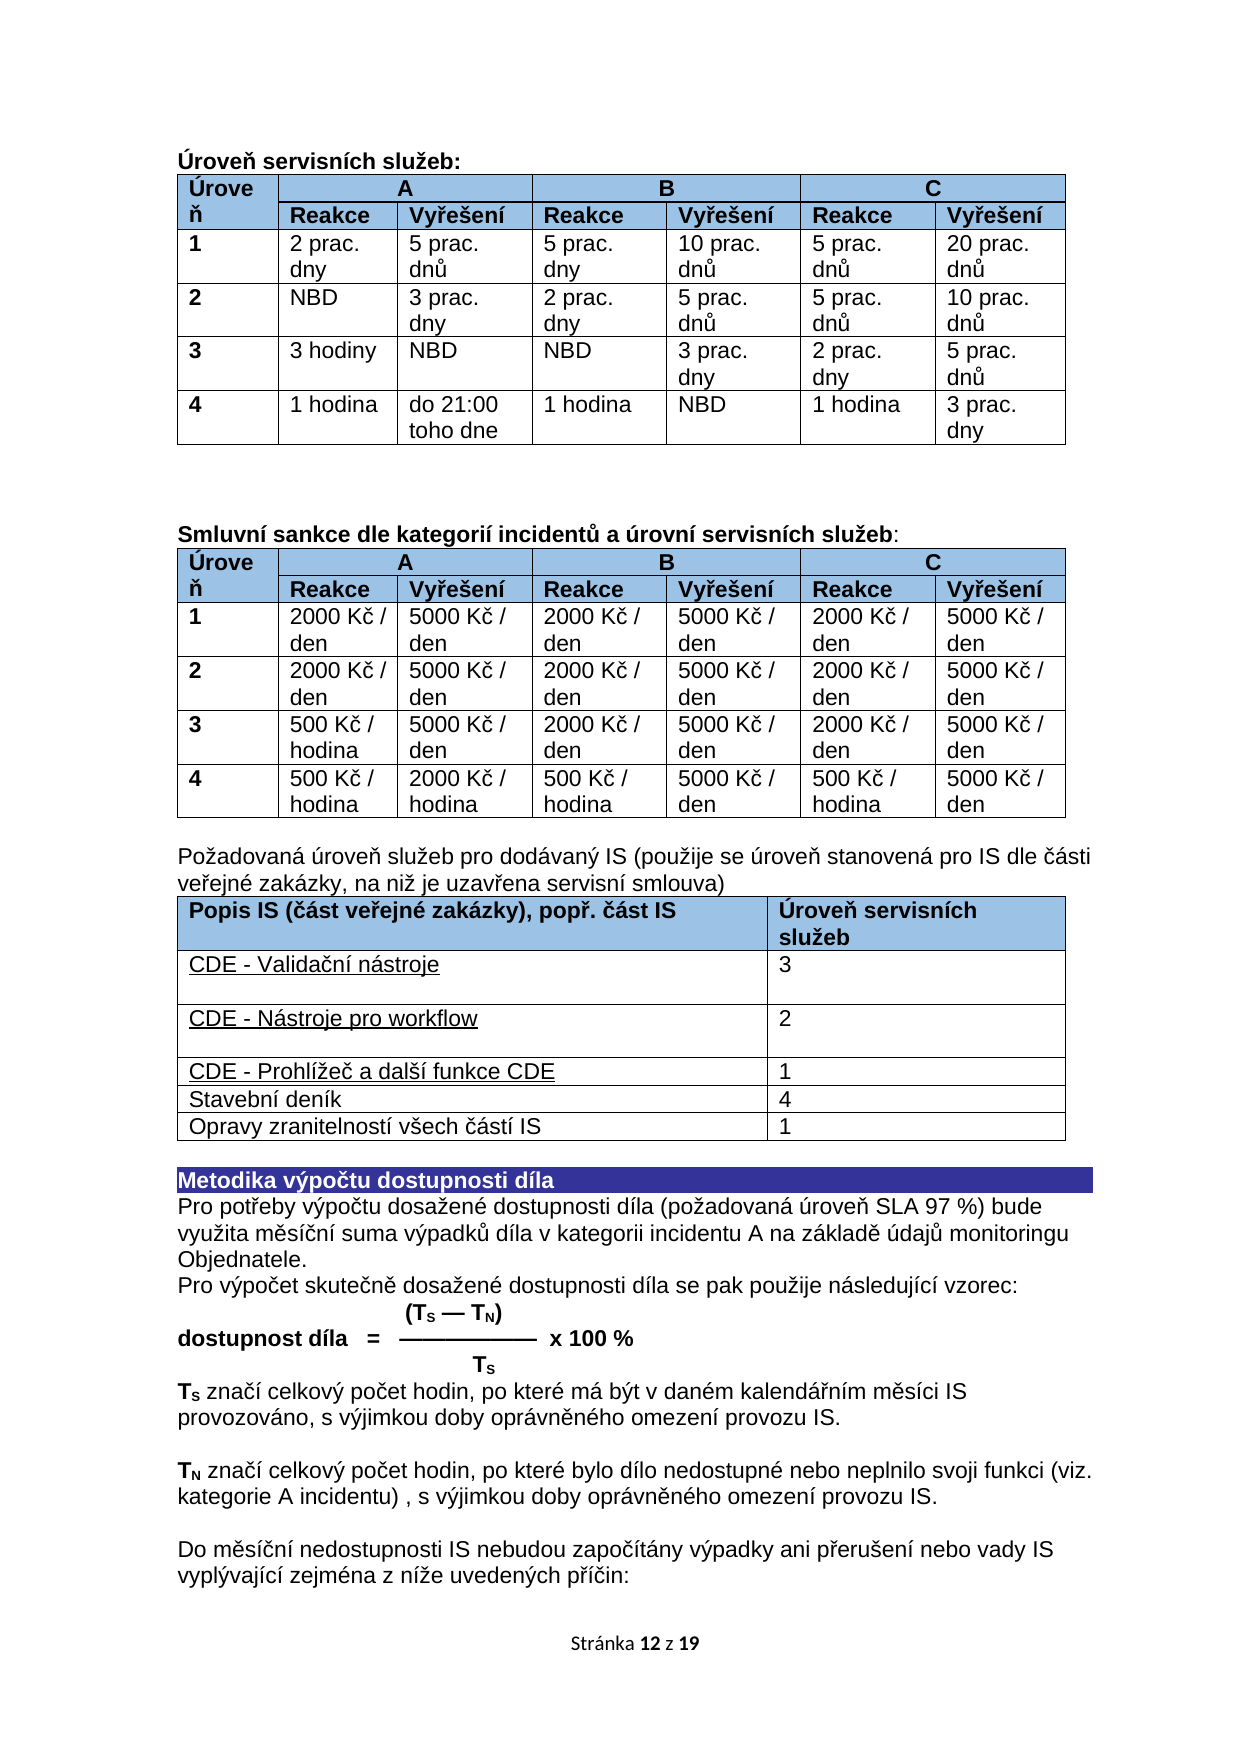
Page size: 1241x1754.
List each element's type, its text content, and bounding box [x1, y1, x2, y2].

table_cell 5000 Kč / den [398, 657, 532, 710]
table_cell CDE - Nástroje pro workflow [178, 1005, 767, 1057]
table_cell 3 [768, 951, 1065, 1003]
table_cell Reakce [533, 203, 666, 229]
table_cell 1 hodina [533, 391, 666, 444]
table_cell NBD [667, 391, 800, 444]
table_cell Stavební deník [178, 1086, 767, 1112]
text Pro potřeby výpočtu dosažené dostupnosti díla (požadovaná úroveň SLA 97 %) bude využita měsíční suma výpadků díla v kategorii incidentu A na základě údajů monitoringu Objednatele. [177, 1193, 1093, 1272]
text Úroveň servisních služeb: [177, 148, 1093, 174]
table_cell 10 prac. dnů [936, 284, 1065, 336]
table_cell 2000 Kč / den [279, 603, 397, 656]
table_cell 1 [768, 1113, 1065, 1139]
table_cell Reakce [279, 203, 397, 229]
table_cell 500 Kč / hodina [533, 765, 666, 817]
table_cell Vyřešení [667, 576, 800, 602]
text TN značí celkový počet hodin, po které bylo dílo nedostupné nebo neplnilo svoji funkci (viz. kategorie A incidentu) , s výjimkou doby oprávněného omezení provozu IS. [177, 1457, 1093, 1509]
table_cell 5000 Kč / den [398, 711, 532, 763]
table_cell 5000 Kč / den [398, 603, 532, 656]
table_cell Vyřešení [398, 576, 532, 602]
table_header B [533, 175, 800, 201]
table_cell 2000 Kč / den [533, 657, 666, 710]
text Metodika výpočtu dostupnosti díla [177, 1167, 1093, 1193]
table_cell 2 [768, 1005, 1065, 1057]
table_header A [279, 549, 532, 575]
table_cell 2000 Kč / den [801, 711, 935, 763]
table_header Úroveň servisních služeb [768, 897, 1065, 950]
table_cell 5 prac. dnů [801, 284, 935, 336]
table_cell 5 prac. dnů [398, 230, 532, 282]
table_cell Vyřešení [936, 576, 1065, 602]
table_header Popis IS (část veřejné zakázky), popř. část IS [178, 897, 767, 950]
table_cell 20 prac. dnů [936, 230, 1065, 282]
text Do měsíční nedostupnosti IS nebudou započítány výpadky ani přerušení nebo vady IS vyplývající zejména z níže uvedených příčin: [177, 1536, 1093, 1588]
text (TS — TN) [325, 1299, 1093, 1325]
table_cell 3 prac. dny [936, 391, 1065, 444]
table_header C [801, 175, 1065, 201]
table_cell 5 prac. dnů [801, 230, 935, 282]
text Požadovaná úroveň služeb pro dodávaný IS (použije se úroveň stanovená pro IS dle části veřejné zakázky, na niž je uzavřena servisní smlouva) [177, 843, 1093, 896]
table_cell 5 prac. dny [533, 230, 666, 282]
table_cell 5 prac. dnů [936, 337, 1065, 390]
table_cell 3 [178, 337, 278, 390]
table_cell 5000 Kč / den [667, 657, 800, 710]
table_cell 2000 Kč / den [533, 603, 666, 656]
table_header Úroveň [178, 175, 278, 229]
table_cell 2 prac. dny [801, 337, 935, 390]
text TS značí celkový počet hodin, po které má být v daném kalendářním měsíci IS provozováno, s výjimkou doby oprávněného omezení provozu IS. [177, 1378, 1093, 1430]
table_cell Reakce [801, 203, 935, 229]
table_cell 2000 Kč / den [533, 711, 666, 763]
table_header Úroveň [178, 549, 278, 602]
table_cell 4 [178, 765, 278, 817]
table_cell 500 Kč / hodina [279, 711, 397, 763]
table_cell 10 prac. dnů [667, 230, 800, 282]
table_cell 3 prac. dny [667, 337, 800, 390]
table_cell 2000 Kč / den [801, 603, 935, 656]
table_cell Vyřešení [667, 203, 800, 229]
table_cell 1 hodina [279, 391, 397, 444]
text Smluvní sankce dle kategorií incidentů a úrovní servisních služeb: [177, 521, 1093, 547]
table_cell 2 [178, 657, 278, 710]
table_cell 2000 Kč / hodina [398, 765, 532, 817]
table_header B [533, 549, 800, 575]
table_cell NBD [398, 337, 532, 390]
table_cell 3 hodiny [279, 337, 397, 390]
table_cell 4 [178, 391, 278, 444]
table_header C [801, 549, 1065, 575]
table_cell 5000 Kč / den [936, 603, 1065, 656]
table_cell NBD [279, 284, 397, 336]
table_cell 2 [178, 284, 278, 336]
table_cell 5000 Kč / den [936, 657, 1065, 710]
table_cell 3 [178, 711, 278, 763]
table_cell 1 [178, 603, 278, 656]
table_cell 5000 Kč / den [936, 711, 1065, 763]
table_cell 1 [178, 230, 278, 282]
table_cell 5000 Kč / den [936, 765, 1065, 817]
table_cell Opravy zranitelností všech částí IS [178, 1113, 767, 1139]
table_cell 3 prac. dny [398, 284, 532, 336]
text dostupnost díla = —————— x 100 % [177, 1325, 1093, 1351]
table_cell Reakce [279, 576, 397, 602]
table_cell Reakce [533, 576, 666, 602]
table_cell 2000 Kč / den [801, 657, 935, 710]
table_cell 4 [768, 1086, 1065, 1112]
table_cell 5 prac. dnů [667, 284, 800, 336]
table_cell 5000 Kč / den [667, 765, 800, 817]
table_cell do 21:00 toho dne [398, 391, 532, 444]
table_cell Reakce [801, 576, 935, 602]
table_header A [279, 175, 532, 201]
table_cell Vyřešení [936, 203, 1065, 229]
text Pro výpočet skutečně dosažené dostupnosti díla se pak použije následující vzorec: [177, 1272, 1093, 1299]
text TS [398, 1351, 1093, 1378]
table_cell 500 Kč / hodina [801, 765, 935, 817]
table_cell 2 prac. dny [533, 284, 666, 336]
table_cell 2000 Kč / den [279, 657, 397, 710]
table_cell 1 [768, 1058, 1065, 1085]
table_cell 2 prac. dny [279, 230, 397, 282]
table_cell Vyřešení [398, 203, 532, 229]
table_cell 5000 Kč / den [667, 603, 800, 656]
table_cell CDE - Validační nástroje [178, 951, 767, 1003]
table_cell 1 hodina [801, 391, 935, 444]
table_cell NBD [533, 337, 666, 390]
table_cell CDE - Prohlížeč a další funkce CDE [178, 1058, 767, 1085]
table_cell 5000 Kč / den [667, 711, 800, 763]
table_cell 500 Kč / hodina [279, 765, 397, 817]
